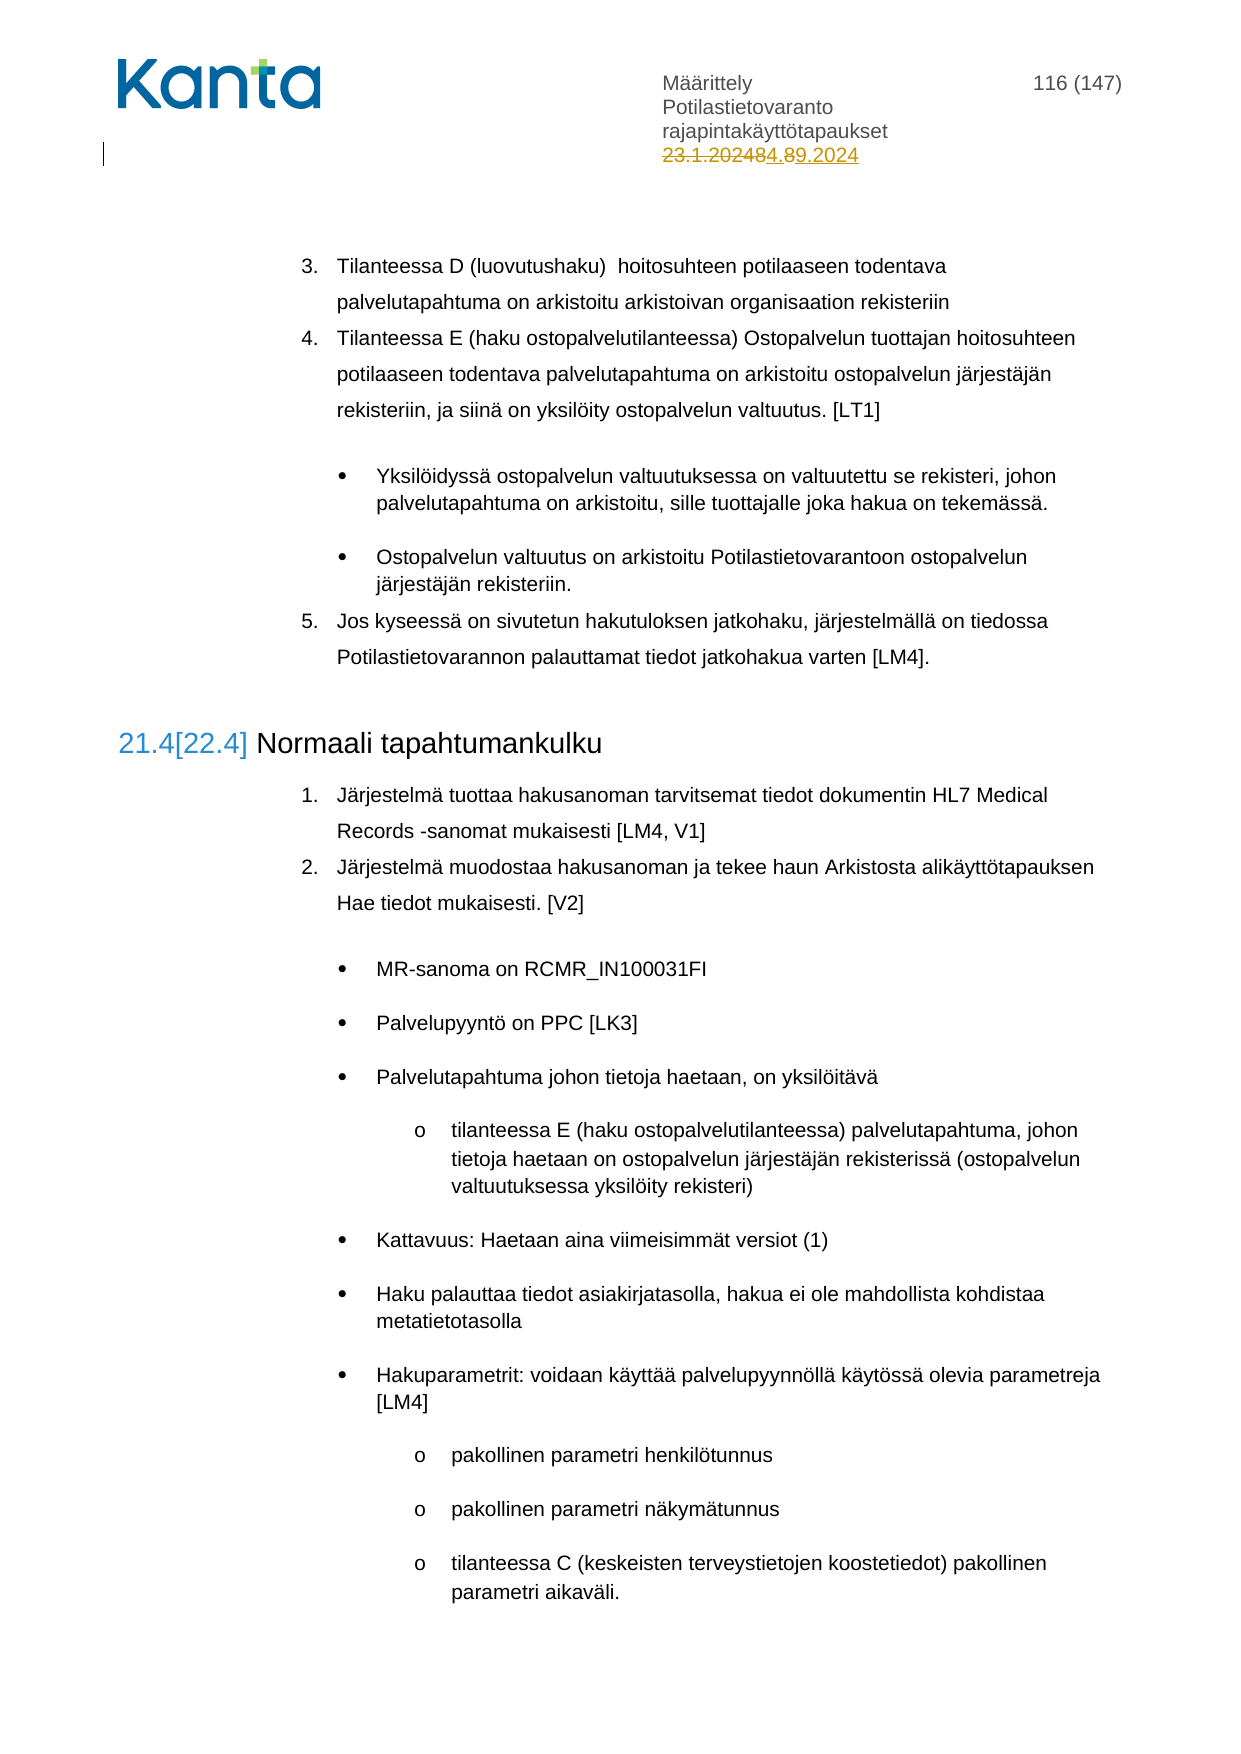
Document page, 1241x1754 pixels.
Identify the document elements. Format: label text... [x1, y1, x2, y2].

list Ostopalvelun valtuutus on arkistoitu Potilastietovarantoon ostopalvelun järjestäjän rekisteriin. [339, 542, 1107, 596]
list Palvelupyyntö on PPC [LK3] [339, 1008, 1107, 1035]
list Haku palauttaa tiedot asiakirjatasolla, hakua ei ole mahdollista kohdistaa metatietotasolla [339, 1279, 1107, 1333]
list tilanteessa C (keskeisten terveystietojen koostetiedot) pakollinen parametri aikaväli. [414, 1549, 1107, 1604]
list Jos kyseessä on sivutetun hakutuloksen jatkohaku, järjestelmällä on tiedossa Potilastietovarannon palauttamat tiedot jatkohakua varten [LM4]. [301, 609, 1107, 668]
list MR-sanoma on RCMR_IN100031FI [339, 954, 1107, 981]
list pakollinen parametri henkilötunnus [414, 1441, 1107, 1468]
list tilanteessa E (haku ostopalvelutilanteessa) palvelutapahtuma, johon tietoja haetaan on ostopalvelun järjestäjän rekisterissä (ostopalvelun valtuutuksessa yksilöity rekisteri) [414, 1116, 1107, 1197]
list Tilanteessa E (haku ostopalvelutilanteessa) Ostopalvelun tuottajan hoitosuhteen potilaaseen todentava palvelutapahtuma on arkistoitu ostopalvelun järjestäjän rekisteriin, ja siinä on yksilöity ostopalvelun valtuutus. [LT1] [301, 326, 1107, 422]
list pakollinen parametri näkymätunnus [414, 1495, 1107, 1522]
picture [118, 59, 321, 109]
list Palvelutapahtuma johon tietoja haetaan, on yksilöitävä [339, 1062, 1107, 1089]
list Hakuparametrit: voidaan käyttää palvelupyynnöllä käytössä olevia parametreja [LM4] [339, 1360, 1107, 1414]
list Tilanteessa D (luovutushaku) hoitosuhteen potilaaseen todentava palvelutapahtuma on arkistoitu arkistoivan organisaation rekisteriin [301, 254, 1107, 314]
subtitle Normaali tapahtumankulku [118, 726, 1107, 760]
list Kattavuus: Haetaan aina viimeisimmät versiot (1) [339, 1224, 1107, 1252]
list Järjestelmä tuottaa hakusanoman tarvitsemat tiedot dokumentin HL7 Medical Records -sanomat mukaisesti [LM4, V1] [301, 783, 1107, 843]
list Yksilöidyssä ostopalvelun valtuutuksessa on valtuutettu se rekisteri, johon palvelutapahtuma on arkistoitu, sille tuottajalle joka hakua on tekemässä. [339, 461, 1107, 515]
list Järjestelmä muodostaa hakusanoman ja tekee haun Arkistosta alikäyttötapauksen Hae tiedot mukaisesti. [V2] [301, 855, 1107, 914]
